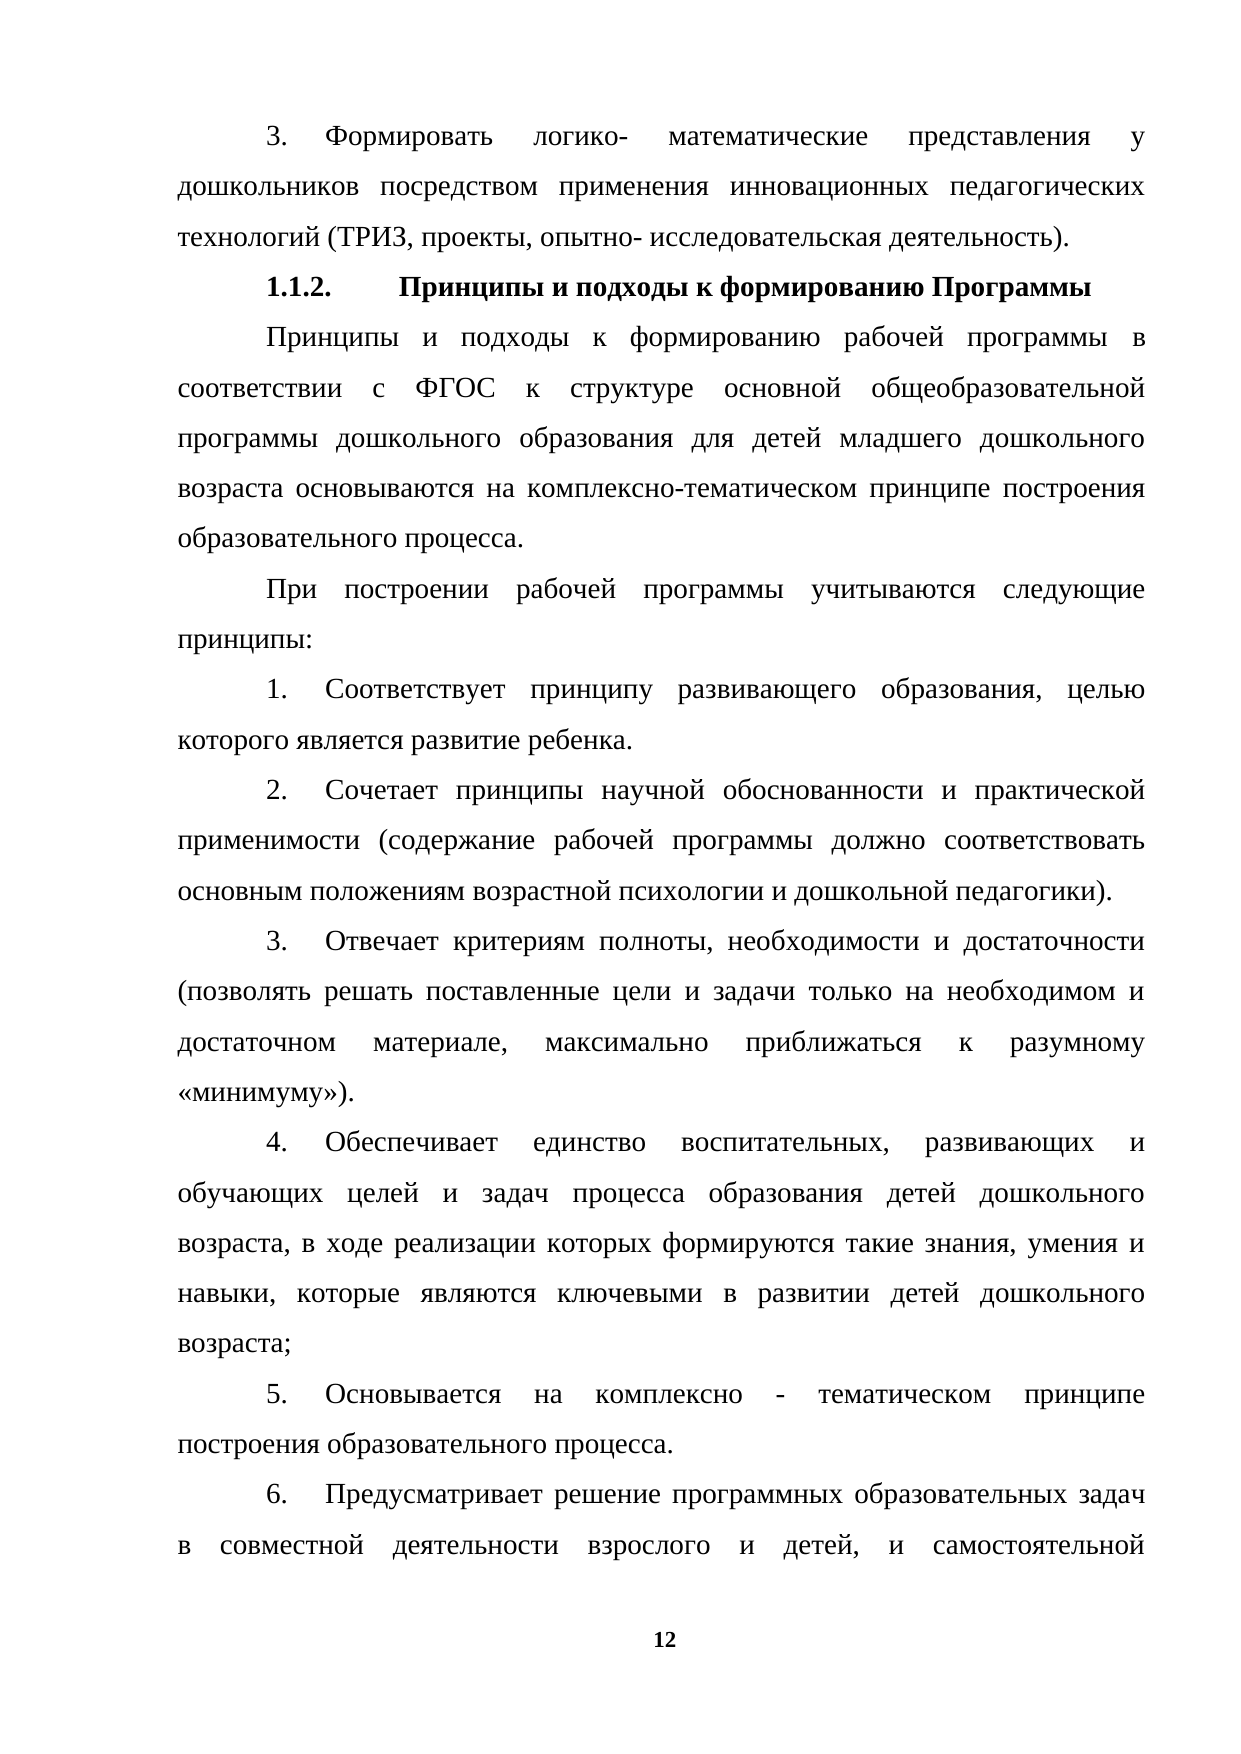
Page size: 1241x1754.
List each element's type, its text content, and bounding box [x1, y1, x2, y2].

list Принципы и подходы к формированию Программы [177, 269, 1146, 303]
list Основывается на комплексно - тематическом принципе построения образовательного процесса. [177, 1376, 1146, 1460]
list Формировать логико- математические представления у дошкольников посредством применения инновационных педагогических технологий (ТРИЗ, проекты, опытно- исследовательская деятельность). [177, 118, 1146, 169]
text При построении рабочей программы учитываются следующие принципы: [177, 571, 1146, 655]
list Соответствует принципу развивающего образования, целью которого является развитие ребенка. [177, 672, 1146, 755]
list Сочетает принципы научной обоснованности и практической применимости (содержание рабочей программы должно соответствовать основным положениям возрастной психологии и дошкольной педагогики). [177, 772, 1146, 906]
text Принципы и подходы к формированию рабочей программы в соответствии с ФГОС к структуре основной общеобразовательной программы дошкольного образования для детей младшего дошкольного возраста основываются на комплексно-тематическом принципе построения образовательного процесса. [177, 319, 1146, 554]
list Формировать логико- математические представления у дошкольников посредством применения инновационных педагогических технологий (ТРИЗ, проекты, опытно- исследовательская деятельность). [177, 202, 1146, 252]
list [177, 1477, 1146, 1560]
list Отвечает критериям полноты, необходимости и достаточности (позволять решать поставленные цели и задачи только на необходимом и достаточном материале, максимально приближаться к разумному «минимуму»). [177, 923, 1146, 1108]
list Обеспечивает единство воспитательных, развивающих и обучающих целей и задач процесса образования детей дошкольного возраста, в ходе реализации которых формируются такие знания, умения и навыки, которые являются ключевыми в развитии детей дошкольного возраста; [177, 1124, 1146, 1359]
